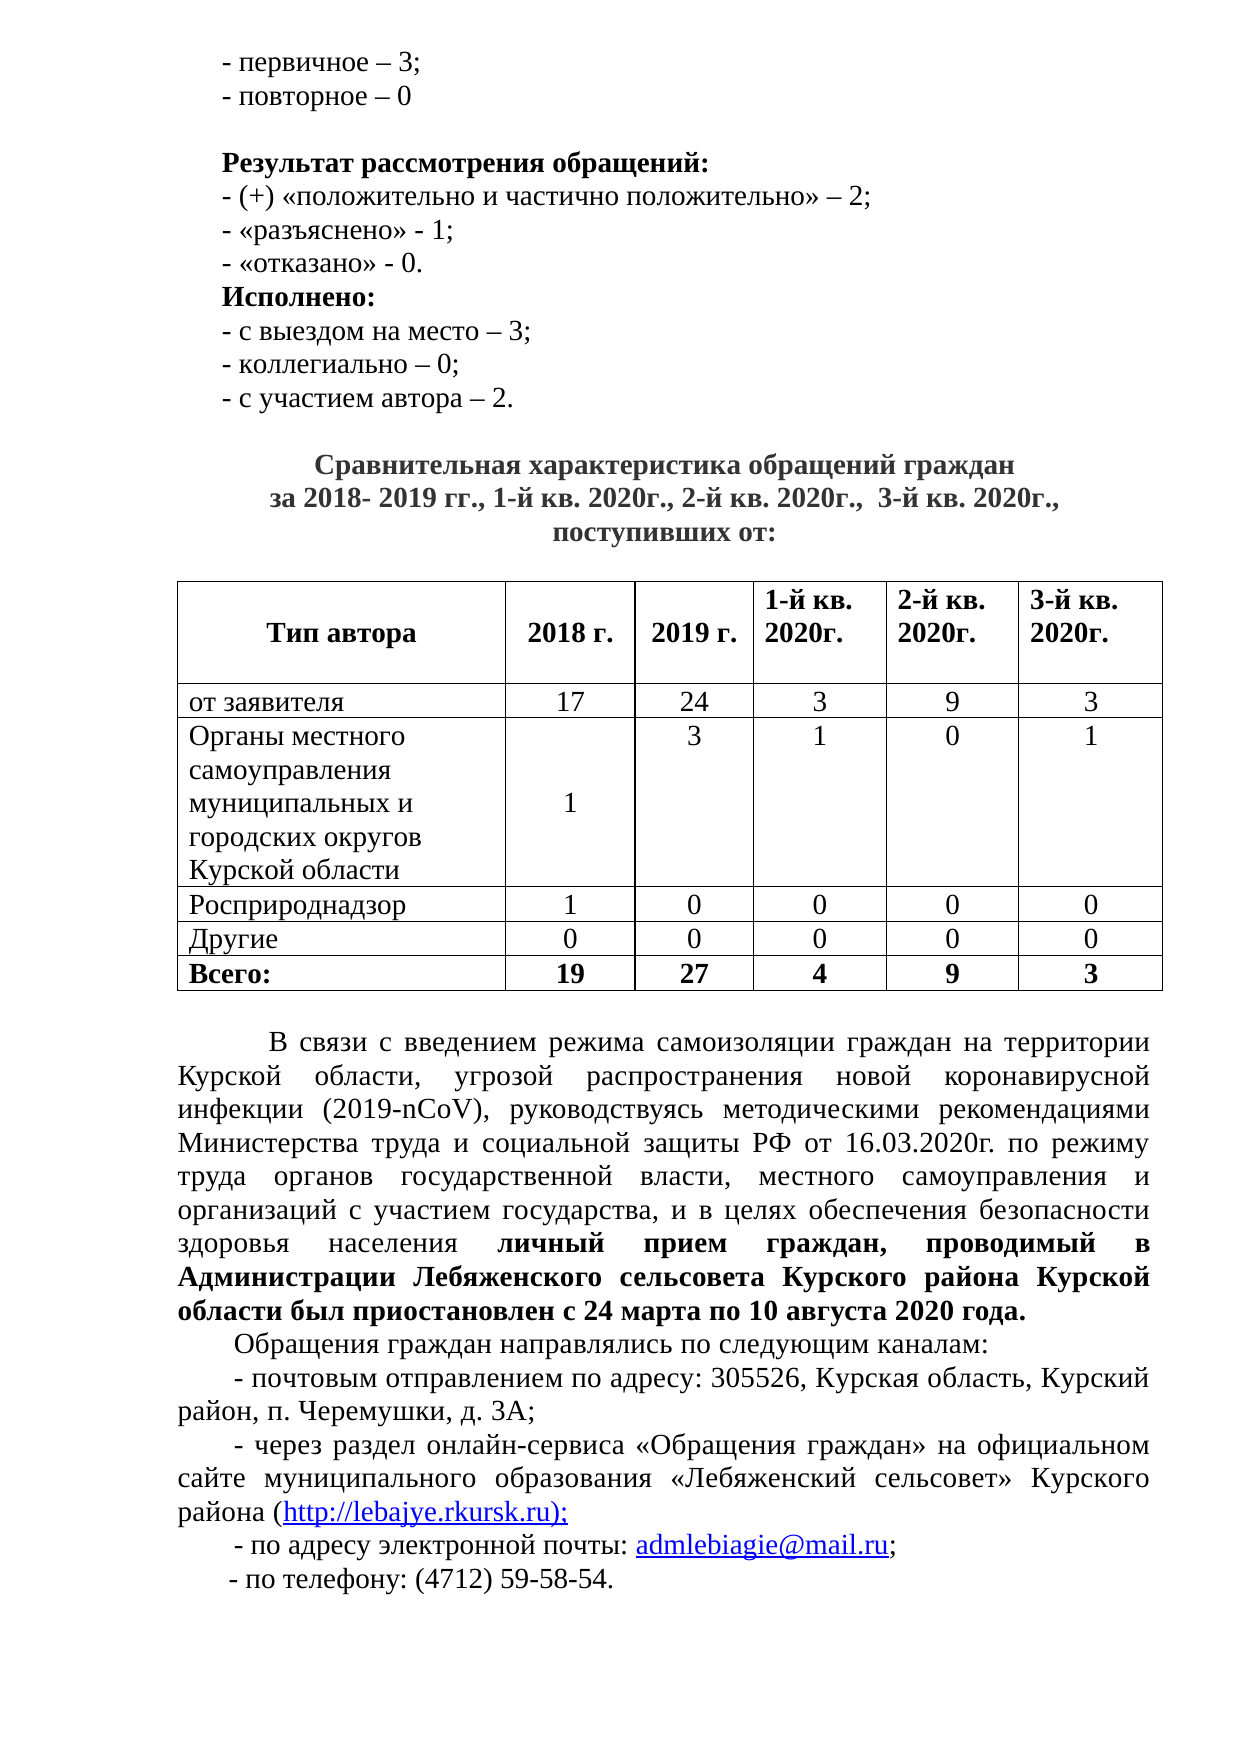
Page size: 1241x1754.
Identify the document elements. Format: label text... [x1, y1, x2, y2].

table_cell 0 [887, 718, 1018, 886]
table_cell от заявителя [178, 684, 505, 717]
table_cell 0 [636, 887, 753, 921]
table_cell 4 [754, 956, 886, 990]
table_cell 1 [754, 718, 886, 886]
table_cell Росприроднадзор [178, 887, 505, 921]
table_cell 3 [1019, 956, 1162, 990]
table_cell Органы местного самоуправления муниципальных и городских округов Курской области [178, 718, 505, 886]
table_cell 0 [754, 887, 886, 921]
table_cell Другие [178, 922, 505, 955]
table_cell 3 [754, 684, 886, 717]
text - первичное – 3; [177, 44, 1196, 78]
subtitle - по телефону: (4712) 59-58-54. [177, 1561, 1152, 1594]
table_cell 19 [506, 956, 634, 990]
table_cell 0 [1019, 887, 1162, 921]
table_cell 24 [636, 684, 753, 717]
text - с выездом на место – 3; [177, 313, 1196, 346]
table_cell 9 [887, 956, 1018, 990]
text - (+) «положительно и частично положительно» – 2; [177, 178, 1196, 212]
table_cell 1 [506, 887, 634, 921]
table_cell 1 [1019, 718, 1162, 886]
table_header 2019 г. [636, 582, 753, 683]
table_cell 3 [636, 718, 753, 886]
text за 2018- 2019 гг., 1-й кв. 2020г., 2-й кв. 2020г., 3-й кв. 2020г., поступивших от: [177, 480, 1152, 547]
text Результат рассмотрения обращений: [177, 145, 1196, 178]
table_cell 0 [754, 922, 886, 955]
text - повторное – 0 [177, 78, 1196, 111]
text - коллегиально – 0; [177, 346, 1196, 380]
text - почтовым отправлением по адресу: 305526, Курская область, Курский район, п. Черемушки, д. 3А; [177, 1360, 1152, 1427]
text - «разъяснено» - 1; [177, 212, 1196, 246]
table_cell 0 [887, 887, 1018, 921]
table_header 1-й кв. 2020г. [754, 582, 886, 683]
table_header Тип автора [178, 582, 505, 683]
text Сравнительная характеристика обращений граждан [177, 447, 1152, 480]
table_cell 27 [636, 956, 753, 990]
table_cell 0 [1019, 922, 1162, 955]
table_cell 9 [887, 684, 1018, 717]
table_header 2-й кв. 2020г. [887, 582, 1018, 683]
subtitle В связи с введением режима самоизоляции граждан на территории Курской области, угрозой распространения новой коронавирусной инфекции (2019-nCoV), руководствуясь методическими рекомендациями Министерства труда и социальной защиты РФ от 16.03.2020г. по режиму труда органов государственной власти, местного самоуправления и организаций с участием государства, и в целях обеспечения безопасности здоровья населения личный прием граждан, проводимый в Администрации Лебяженского сельсовета Курского района Курской области был приостановлен с 24 марта по 10 августа 2020 года. [177, 1024, 1152, 1326]
text Обращения граждан направлялись по следующим каналам: [177, 1326, 1152, 1360]
table_cell 1 [506, 718, 634, 886]
table_cell 17 [506, 684, 634, 717]
text - через раздел онлайн-сервиса «Обращения граждан» на официальном сайте муниципального образования «Лебяженский сельсовет» Курского района (http://lebajye.rkursk.ru); [177, 1427, 1152, 1527]
text - «отказано» - 0. [177, 246, 1196, 279]
text - с участием автора – 2. [177, 380, 1196, 413]
table_cell 0 [887, 922, 1018, 955]
table_header 2018 г. [506, 582, 634, 683]
table_cell 0 [636, 922, 753, 955]
text - по адресу электронной почты: admlebiagie@mail.ru; [177, 1527, 1152, 1561]
table_cell Всего: [178, 956, 505, 990]
text Исполнено: [177, 279, 1196, 313]
table_cell 0 [506, 922, 634, 955]
table_header 3-й кв. 2020г. [1019, 582, 1162, 683]
table_cell 3 [1019, 684, 1162, 717]
